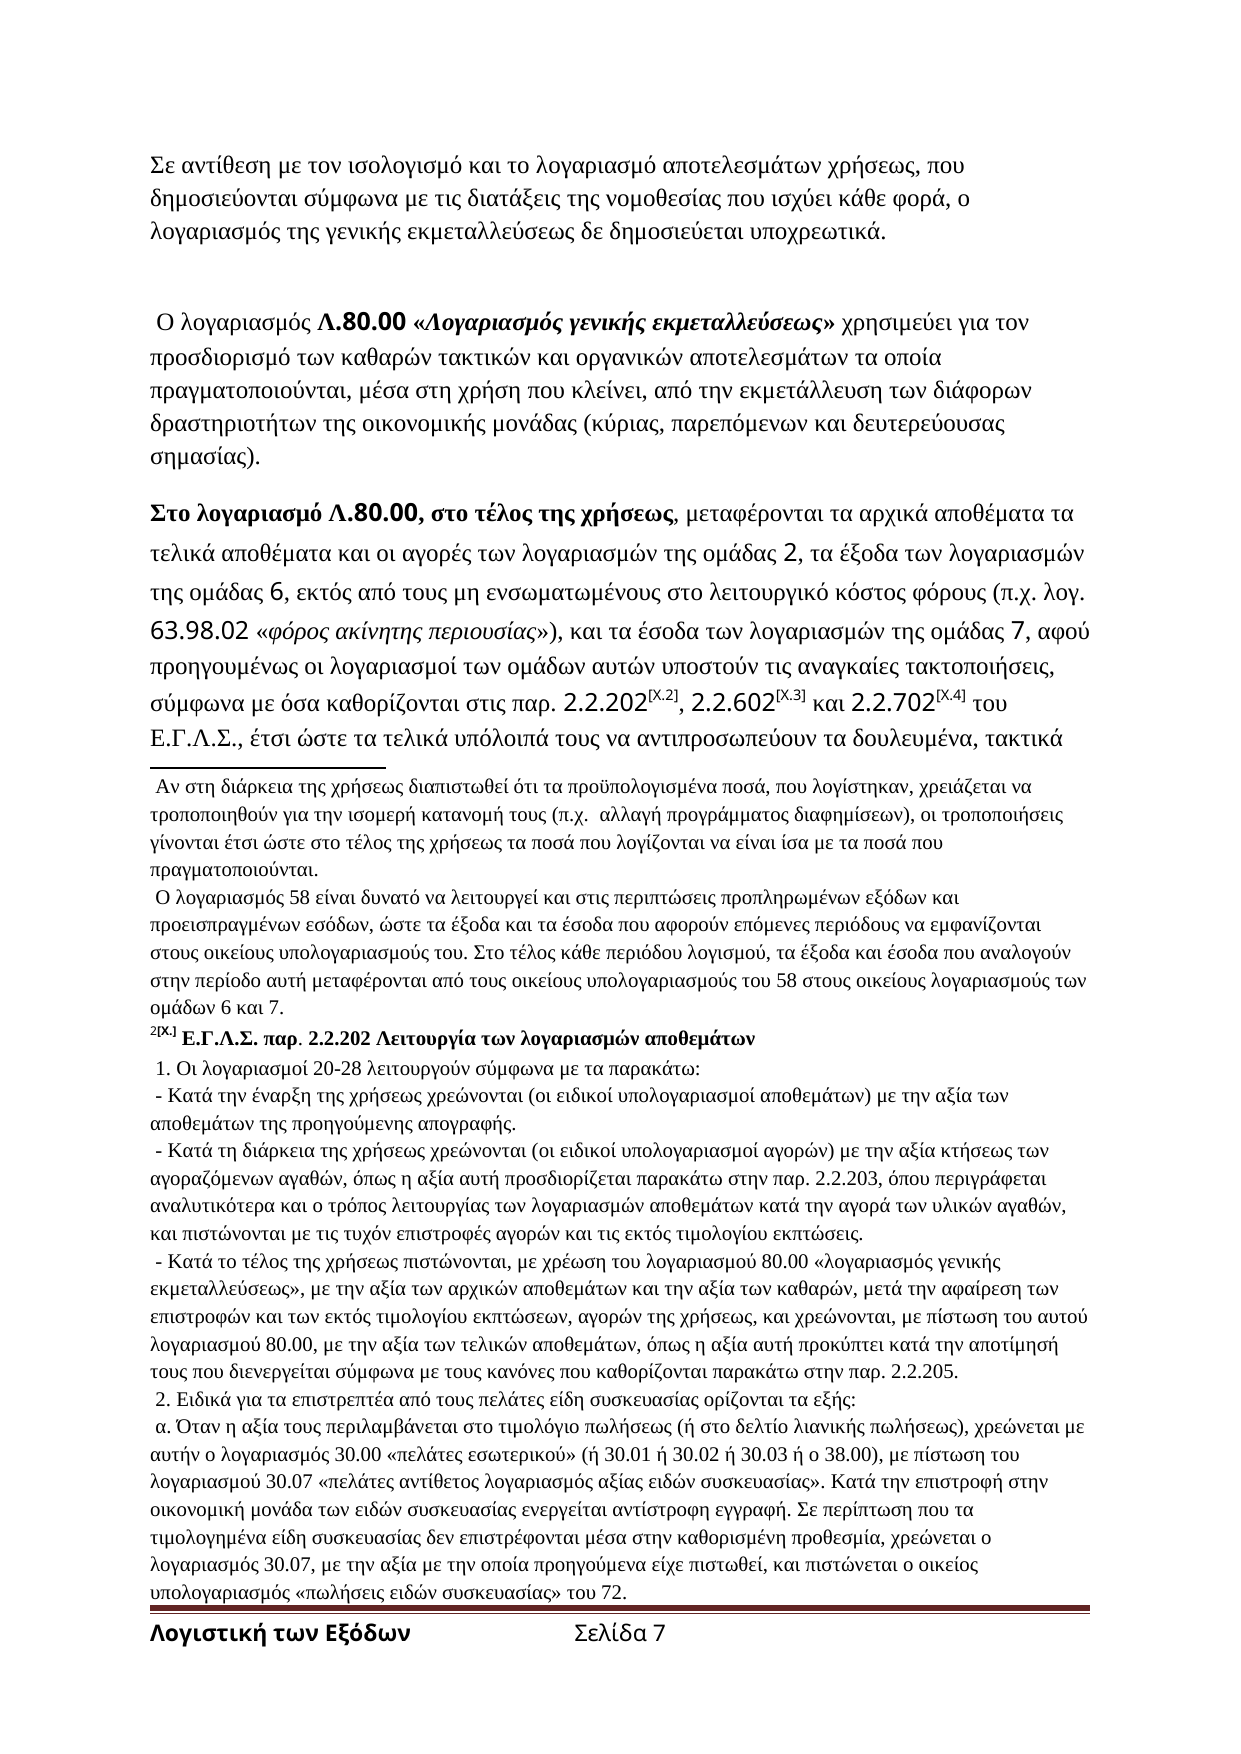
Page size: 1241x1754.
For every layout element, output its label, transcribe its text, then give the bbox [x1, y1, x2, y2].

text Στο λογαριασμό Λ.80.00, στο τέλος της χρήσεως, μεταφέρονται τα αρχικά αποθέματα τα τελικά αποθέματα και οι αγορές των λογαριασμών της ομάδας 2, τα έξοδα των λογαριασμών της ομάδας 6, εκτός από τους μη ενσωματωμένους στο λειτουργικό κόστος φόρους (π.χ. λογ. 63.98.02 «φόρος ακίνητης περιουσίας»), και τα έσοδα των λογαριασμών της ομάδας 7, αφού προηγουμένως οι λογαριασμοί των ομάδων αυτών υποστούν τις αναγκαίες τακτοποιήσεις, σύμφωνα με όσα καθορίζονται στις παρ. 2.2.202[X.], 2.2.602[X.] και 2.2.702[X.] του Ε.Γ.Λ.Σ., έτσι ώστε τα τελικά υπόλοιπά τους να αντιπροσωπεύουν τα δουλευμένα, τακτικά και οργανικά έξοδα και έσοδα της χρήσεως, δηλαδή εκείνα που αφορούν την ομαλή εκμετάλλευση της χρήσεως που κλείνει. [150, 495, 1090, 752]
text Ο λογαριασμός Λ.80.00 «Λογαριασμός γενικής εκμεταλλεύσεως» χρησιμεύει για τον προσδιορισμό των καθαρών τακτικών και οργανικών αποτελεσμάτων τα οποία πραγματοποιούνται, μέσα στη χρήση που κλείνει, από την εκμετάλλευση των διάφορων δραστηριοτήτων της οικονομικής μονάδας (κύριας, παρεπόμενων και δευτερεύουσας σημασίας). [150, 270, 1090, 470]
text Σε αντίθεση με τον ισολογισμό και το λογαριασμό αποτελεσμάτων χρήσεως, που δημοσιεύονται σύμφωνα με τις διατάξεις της νομοθεσίας που ισχύει κάθε φορά, ο λογαριασμός της γενικής εκμεταλλεύσεως δε δημοσιεύεται υποχρεωτικά. [150, 150, 1090, 245]
